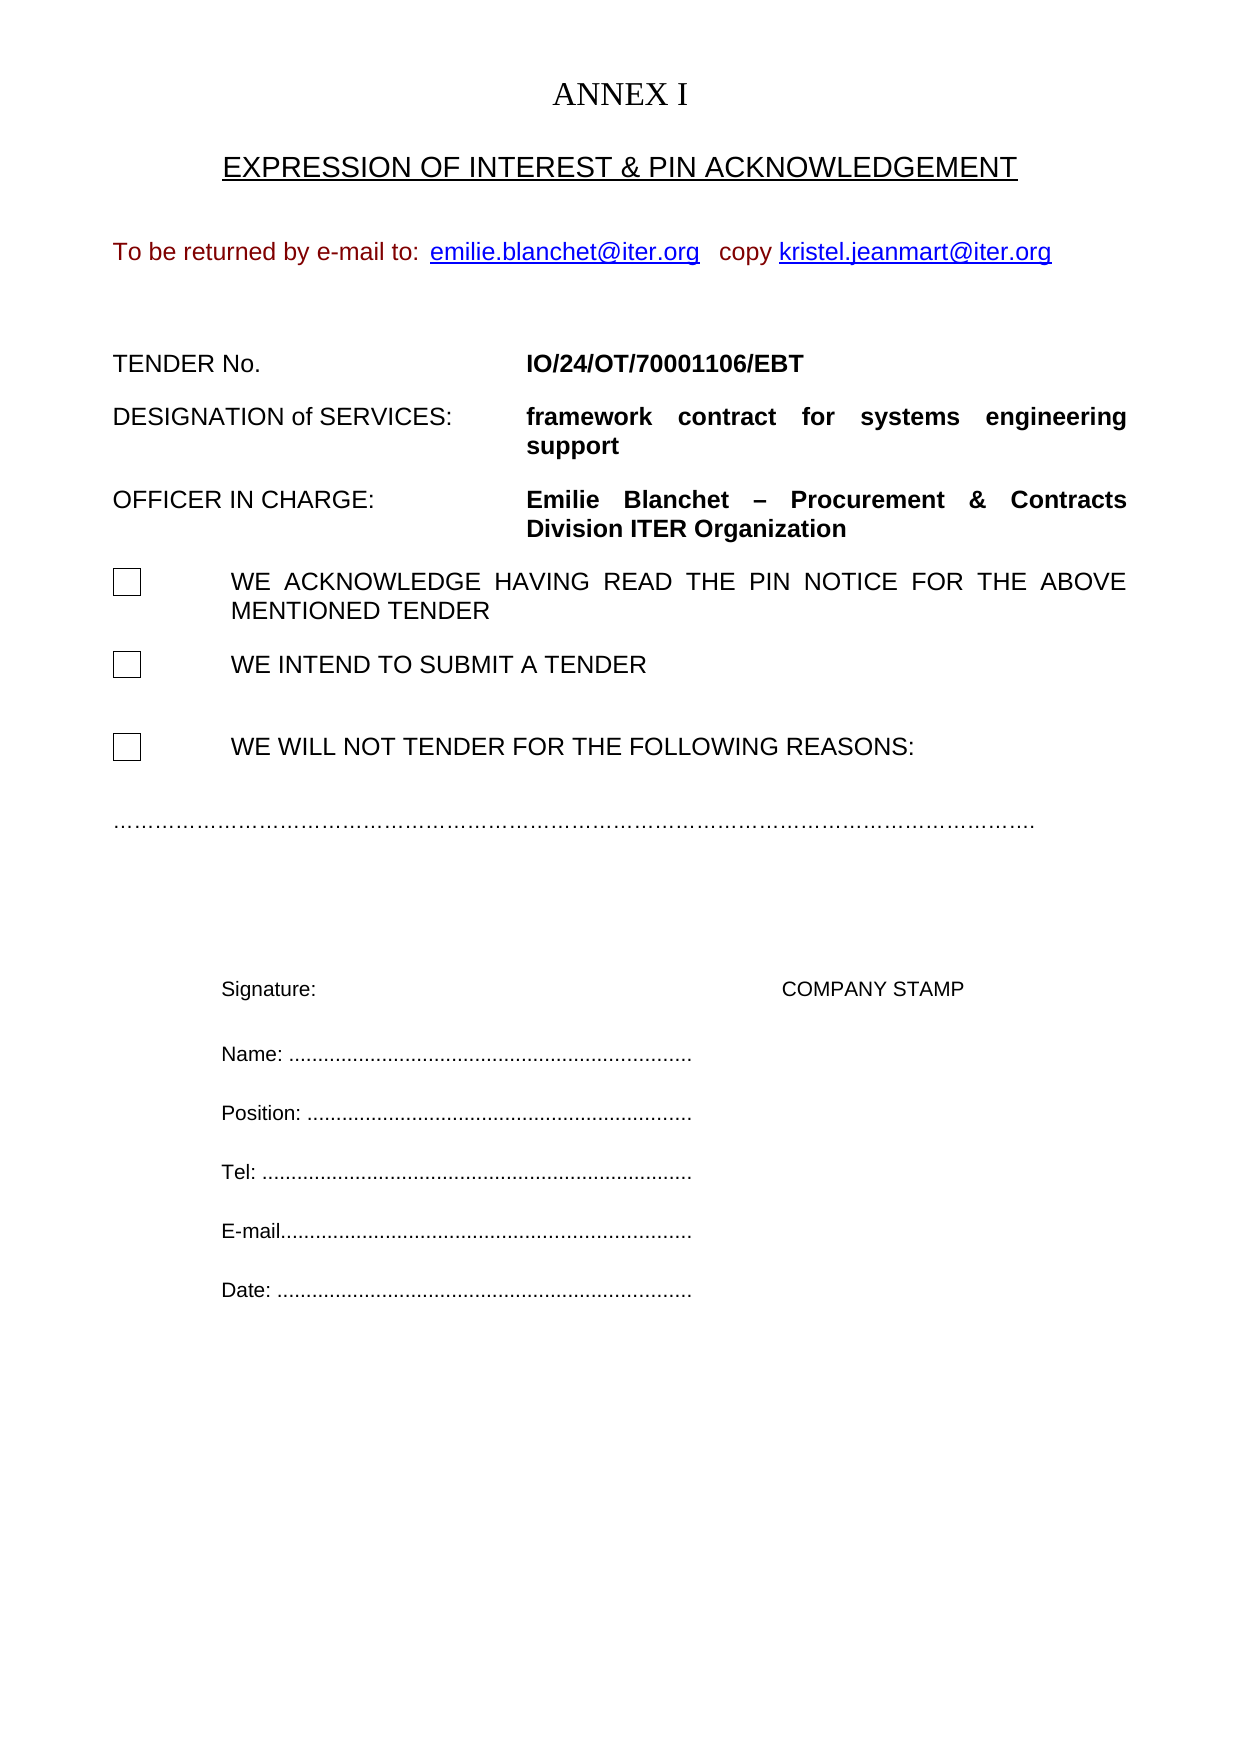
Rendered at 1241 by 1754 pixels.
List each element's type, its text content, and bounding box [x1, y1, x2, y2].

text WE INTEND TO SUBMIT A TENDER [112, 650, 1128, 678]
text WE ACKNOWLEDGE HAVING READ THE PIN NOTICE FOR THE ABOVE MENTIONED TENDER [112, 567, 1128, 625]
text OFFICER IN CHARGE: Emilie Blanchet – Procurement & Contracts Division ITER Organization [112, 485, 1128, 542]
text To be returned by e-mail to: emilie.blanchet@iter.org copy kristel.jeanmart@iter.org [112, 237, 1128, 266]
table_header Signature: [210, 929, 716, 1024]
text WE WILL NOT TENDER FOR THE FOLLOWING REASONS: [112, 732, 1128, 761]
text TENDER No. IO/24/OT/70001106/EBT [112, 348, 1128, 377]
table_cell Name: [210, 1025, 716, 1084]
table_cell Date: [210, 1261, 716, 1320]
table_cell Position: [210, 1084, 716, 1143]
table_cell Tel: [210, 1143, 716, 1202]
text EXPRESSION OF INTEREST & PIN ACKNOWLEDGEMENT [112, 150, 1128, 183]
text ……………………………………………………………………………………………………………………. [112, 809, 1128, 833]
table_header COMPANY STAMP [716, 929, 1030, 1320]
table_cell E-mail [210, 1202, 716, 1261]
text DESIGNATION of SERVICES: framework contract for systems engineering support [112, 402, 1128, 460]
